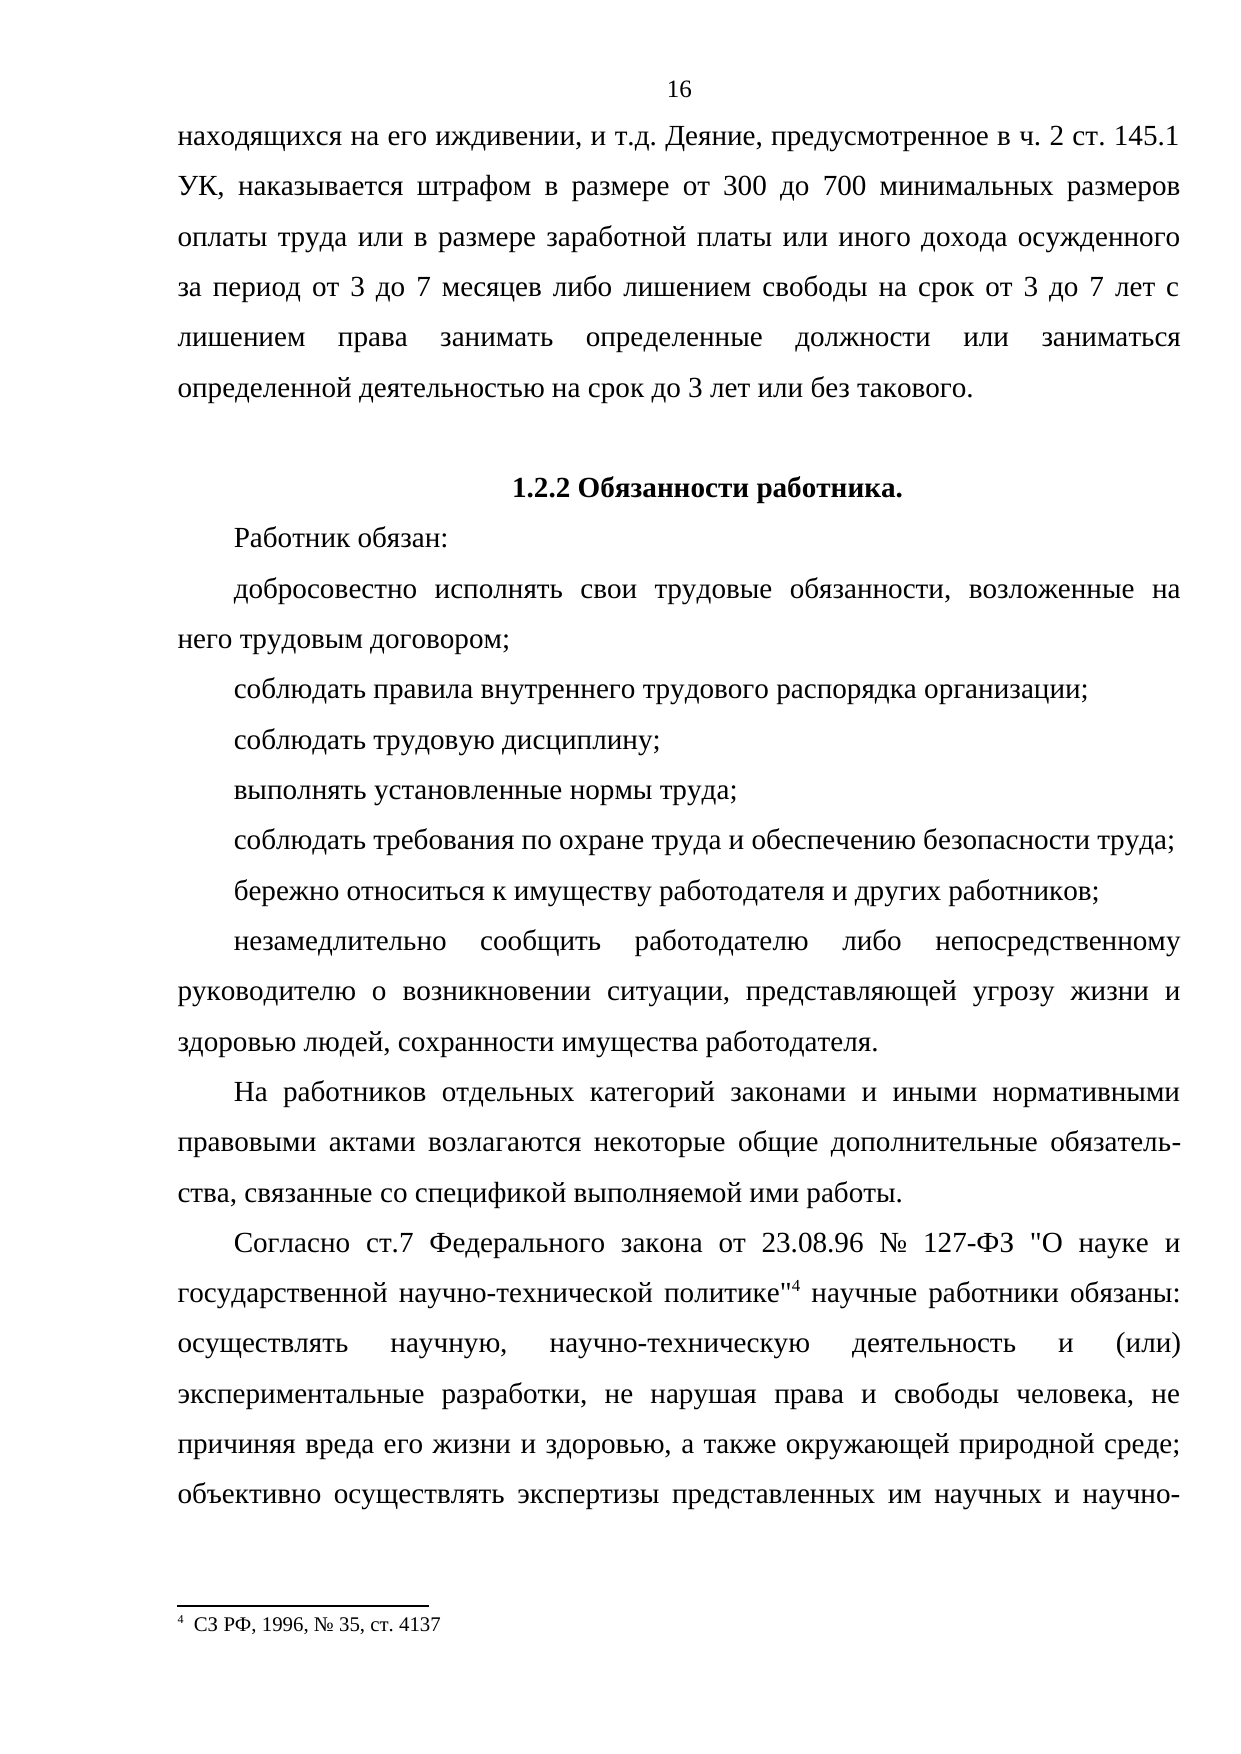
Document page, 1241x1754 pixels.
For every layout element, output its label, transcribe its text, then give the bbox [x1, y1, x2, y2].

text соблюдать правила внутреннего трудового распорядка организации; [177, 672, 1181, 705]
text На работников отдельных категорий законами и иными нормативными правовыми актами возлагаются некоторые общие дополнительные обязательства, связанные со спецификой выполняемой ими работы. [177, 1074, 1181, 1208]
text добросовестно исполнять свои трудовые обязанности, возложенные на него трудовым договором; [177, 571, 1181, 655]
text соблюдать требования по охране труда и обеспечению безопасности труда; [177, 822, 1181, 856]
text незамедлительно сообщить работодателю либо непосредственному руководителю о возникновении ситуации, представляющей угрозу жизни и здоровью людей, сохранности имущества работодателя. [177, 923, 1181, 1057]
text бережно относиться к имуществу работодателя и других работников; [177, 873, 1181, 906]
text выполнять установленные нормы труда; [177, 772, 1181, 806]
text соблюдать трудовую дисциплину; [177, 722, 1181, 755]
text 1.2.2 Обязанности работника. [177, 470, 1181, 504]
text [177, 1225, 1181, 1510]
text Работник обязан: [177, 521, 1181, 554]
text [177, 118, 1181, 403]
